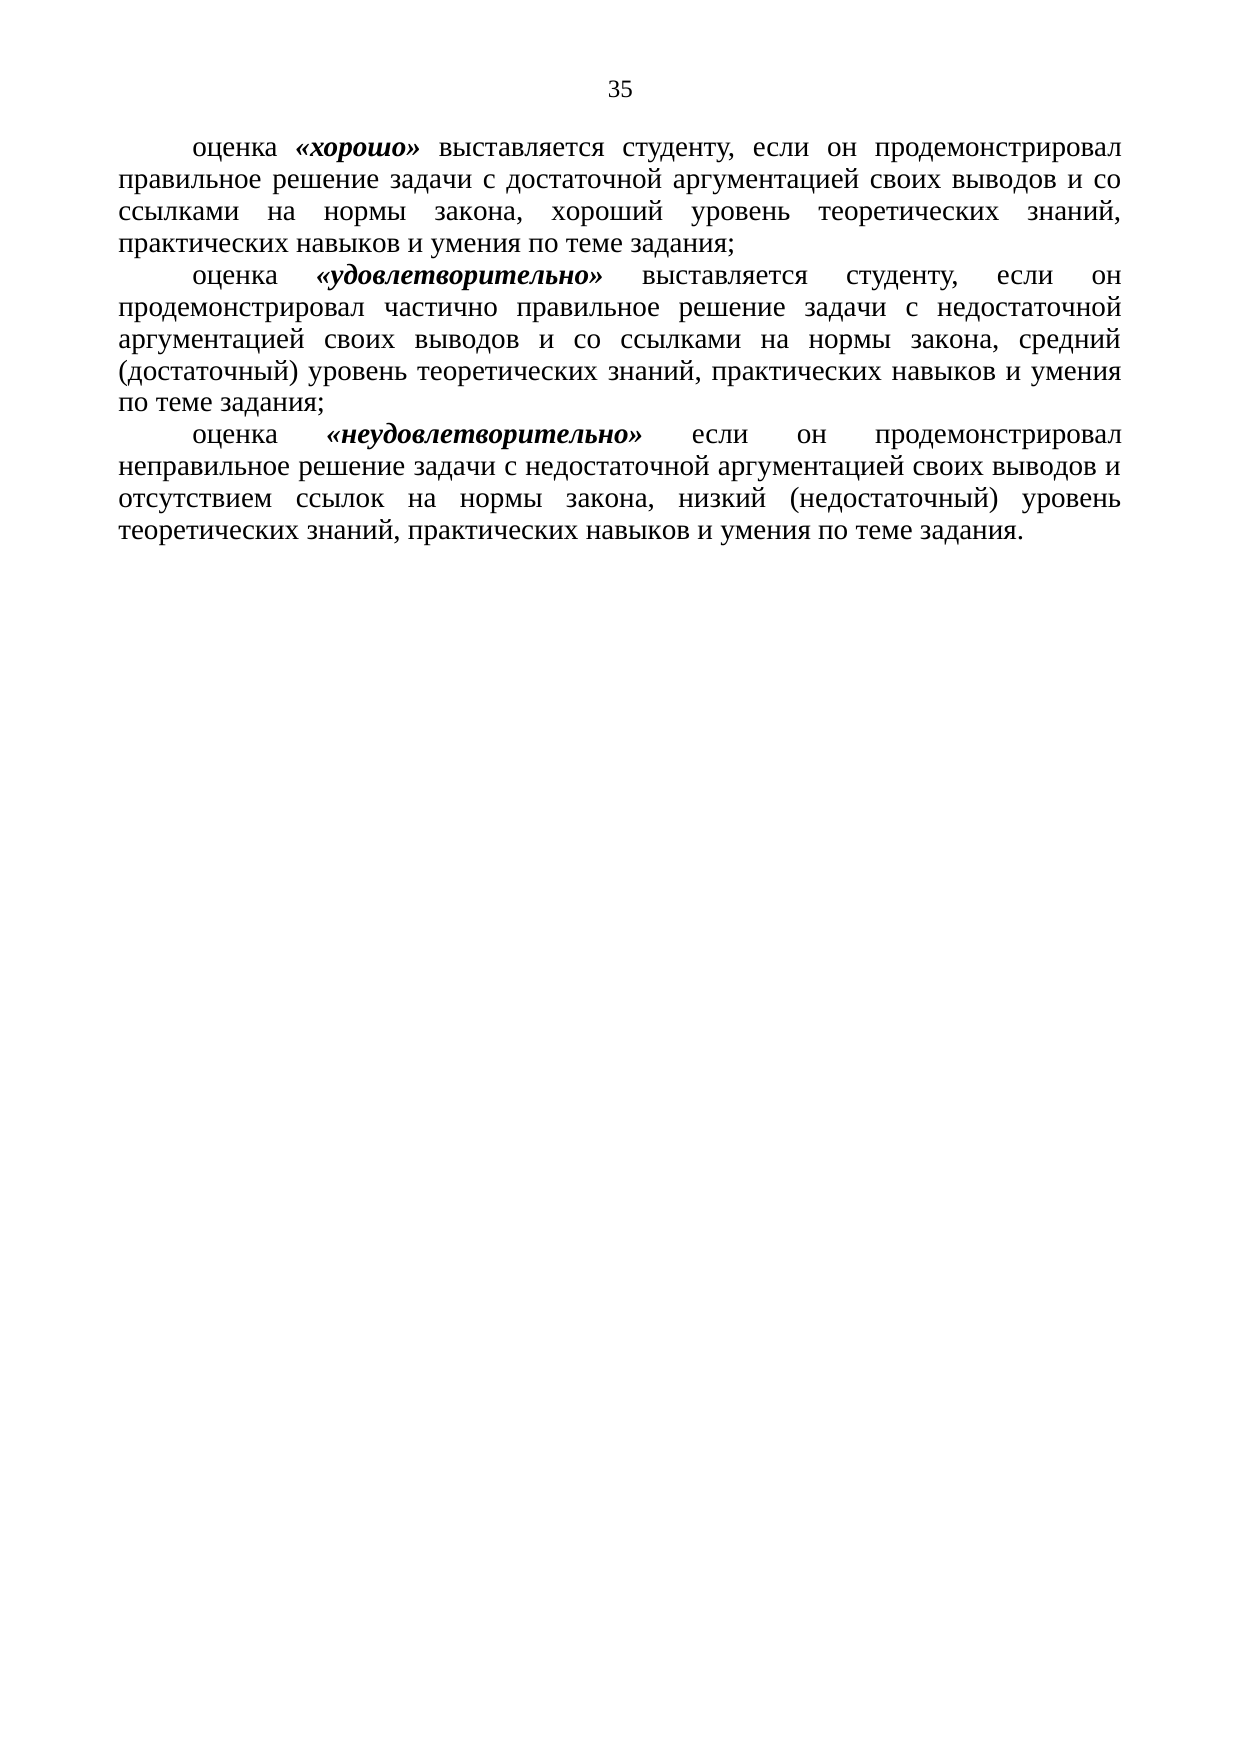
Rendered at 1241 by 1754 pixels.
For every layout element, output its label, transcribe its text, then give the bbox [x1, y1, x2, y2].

text оценка «удовлетворительно» выставляется студенту, если он продемонстрировал частично правильное решение задачи с недостаточной аргументацией своих выводов и со ссылками на нормы закона, средний (достаточный) уровень теоретических знаний, практических навыков и умения по теме задания; [118, 259, 1122, 418]
text оценка «хорошо» выставляется студенту, если он продемонстрировал правильное решение задачи с достаточной аргументацией своих выводов и со ссылками на нормы закона, хороший уровень теоретических знаний, практических навыков и умения по теме задания; [118, 131, 1122, 259]
text оценка «неудовлетворительно» если он продемонстрировал неправильное решение задачи с недостаточной аргументацией своих выводов и отсутствием ссылок на нормы закона, низкий (недостаточный) уровень теоретических знаний, практических навыков и умения по теме задания. [118, 418, 1122, 545]
